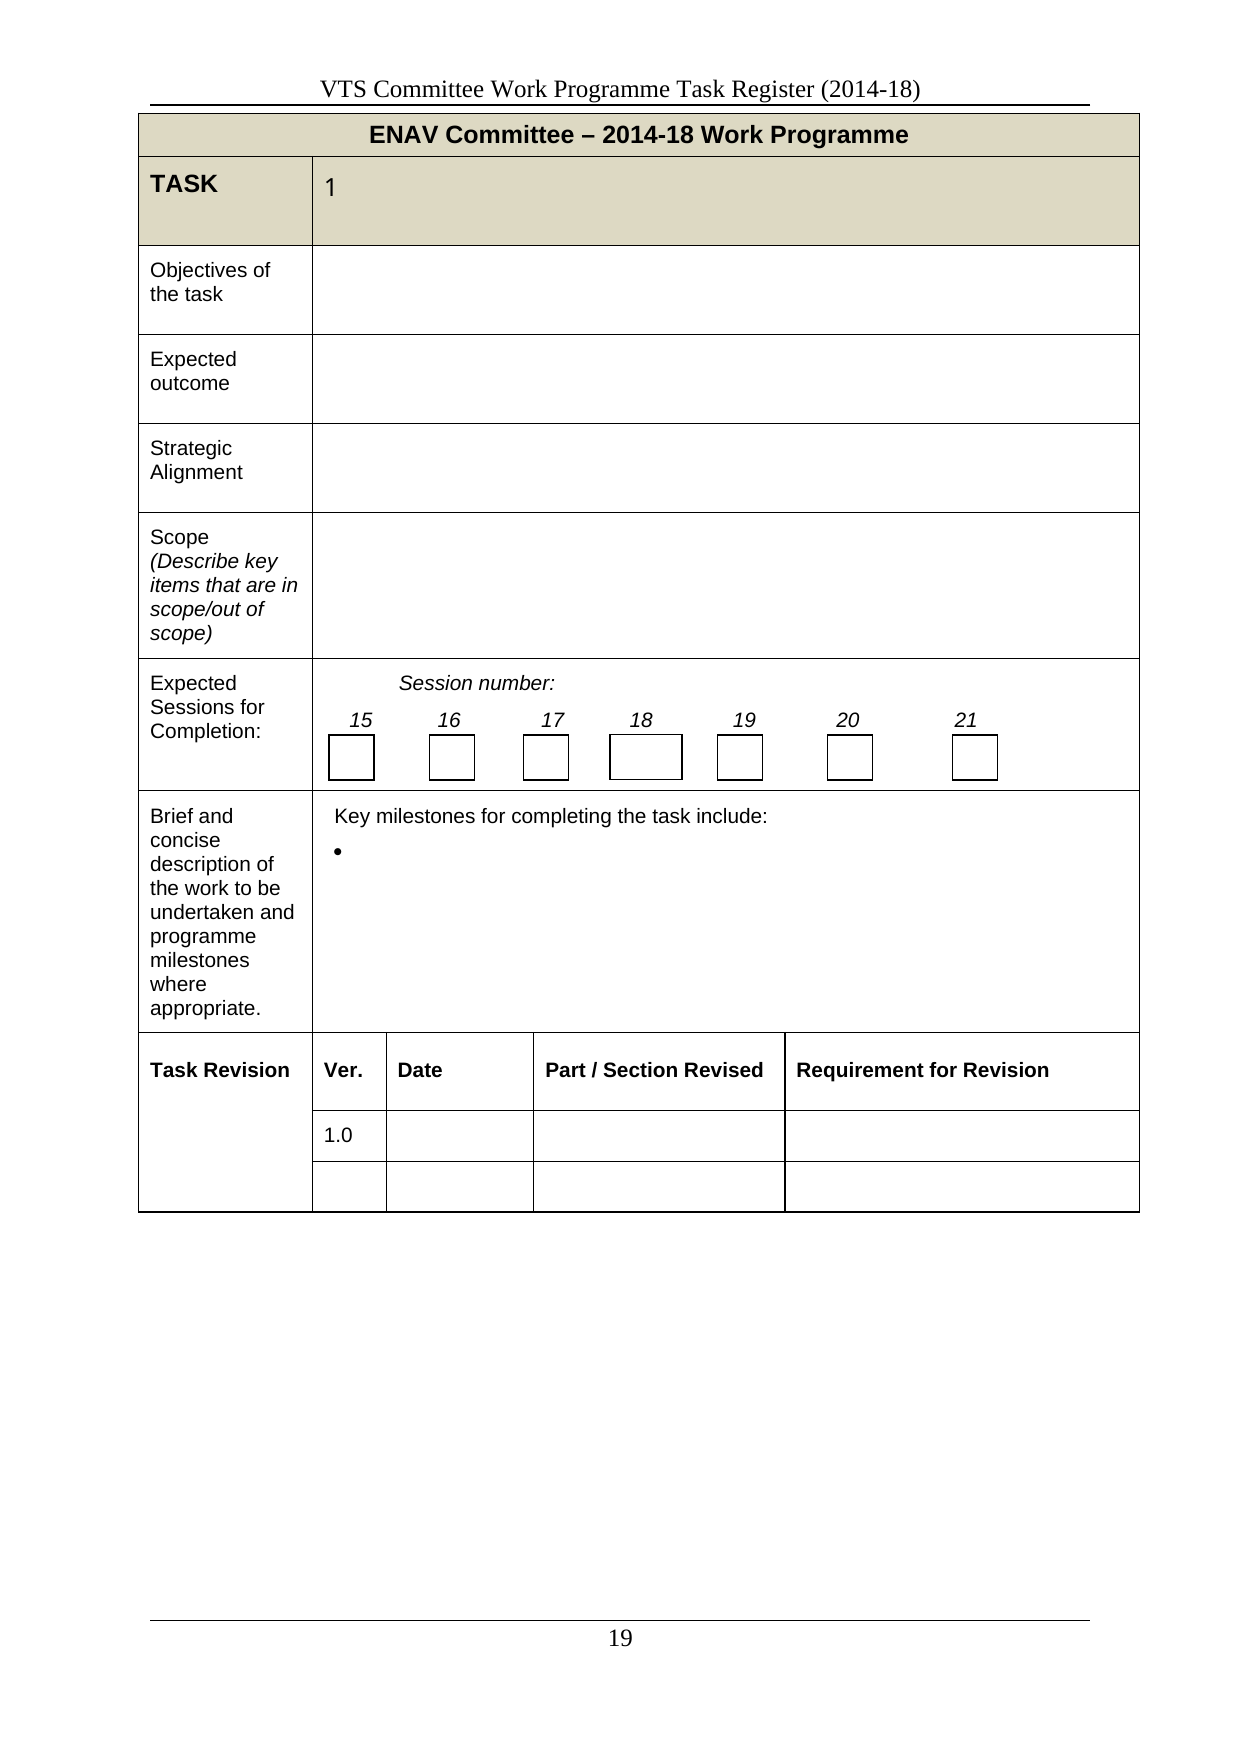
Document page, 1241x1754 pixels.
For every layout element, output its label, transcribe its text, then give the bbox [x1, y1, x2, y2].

table_cell Objectives of the task [139, 246, 312, 334]
table_header ENAV Committee – 2014-18 Work Programme [139, 114, 1139, 156]
table_cell Date [387, 1033, 533, 1109]
table_cell [534, 1162, 784, 1211]
table_cell Ver. [313, 1033, 386, 1109]
table_cell [387, 1111, 533, 1161]
table_cell 1.0 [313, 1111, 386, 1161]
table_cell [786, 1111, 1139, 1161]
table_cell [313, 1162, 386, 1211]
table_cell Part / Section Revised [534, 1033, 784, 1109]
table_cell Expected Sessions for Completion: [139, 659, 312, 790]
table_cell [786, 1162, 1139, 1211]
table_cell Expected outcome [139, 335, 312, 423]
table_cell Requirement for Revision [786, 1033, 1139, 1109]
table_cell Session number: 15 16 17 18 19 20 21 [313, 659, 1139, 790]
table_cell Key milestones for completing the task include: [313, 791, 1139, 1032]
table_cell Task Revision [139, 1033, 312, 1211]
table_cell [313, 335, 1139, 423]
table_cell Strategic Alignment [139, 424, 312, 512]
table_cell [534, 1111, 784, 1161]
table_cell 1 [313, 157, 1139, 245]
table_cell TASK [139, 157, 312, 245]
table_cell Brief and concise description of the work to be undertaken and programme milestones where appropriate. [139, 791, 312, 1032]
table_cell [313, 424, 1139, 512]
table_cell [313, 246, 1139, 334]
table_cell [313, 513, 1139, 657]
table_cell Scope (Describe key items that are in scope/out of scope) [139, 513, 312, 657]
table_cell [387, 1162, 533, 1211]
